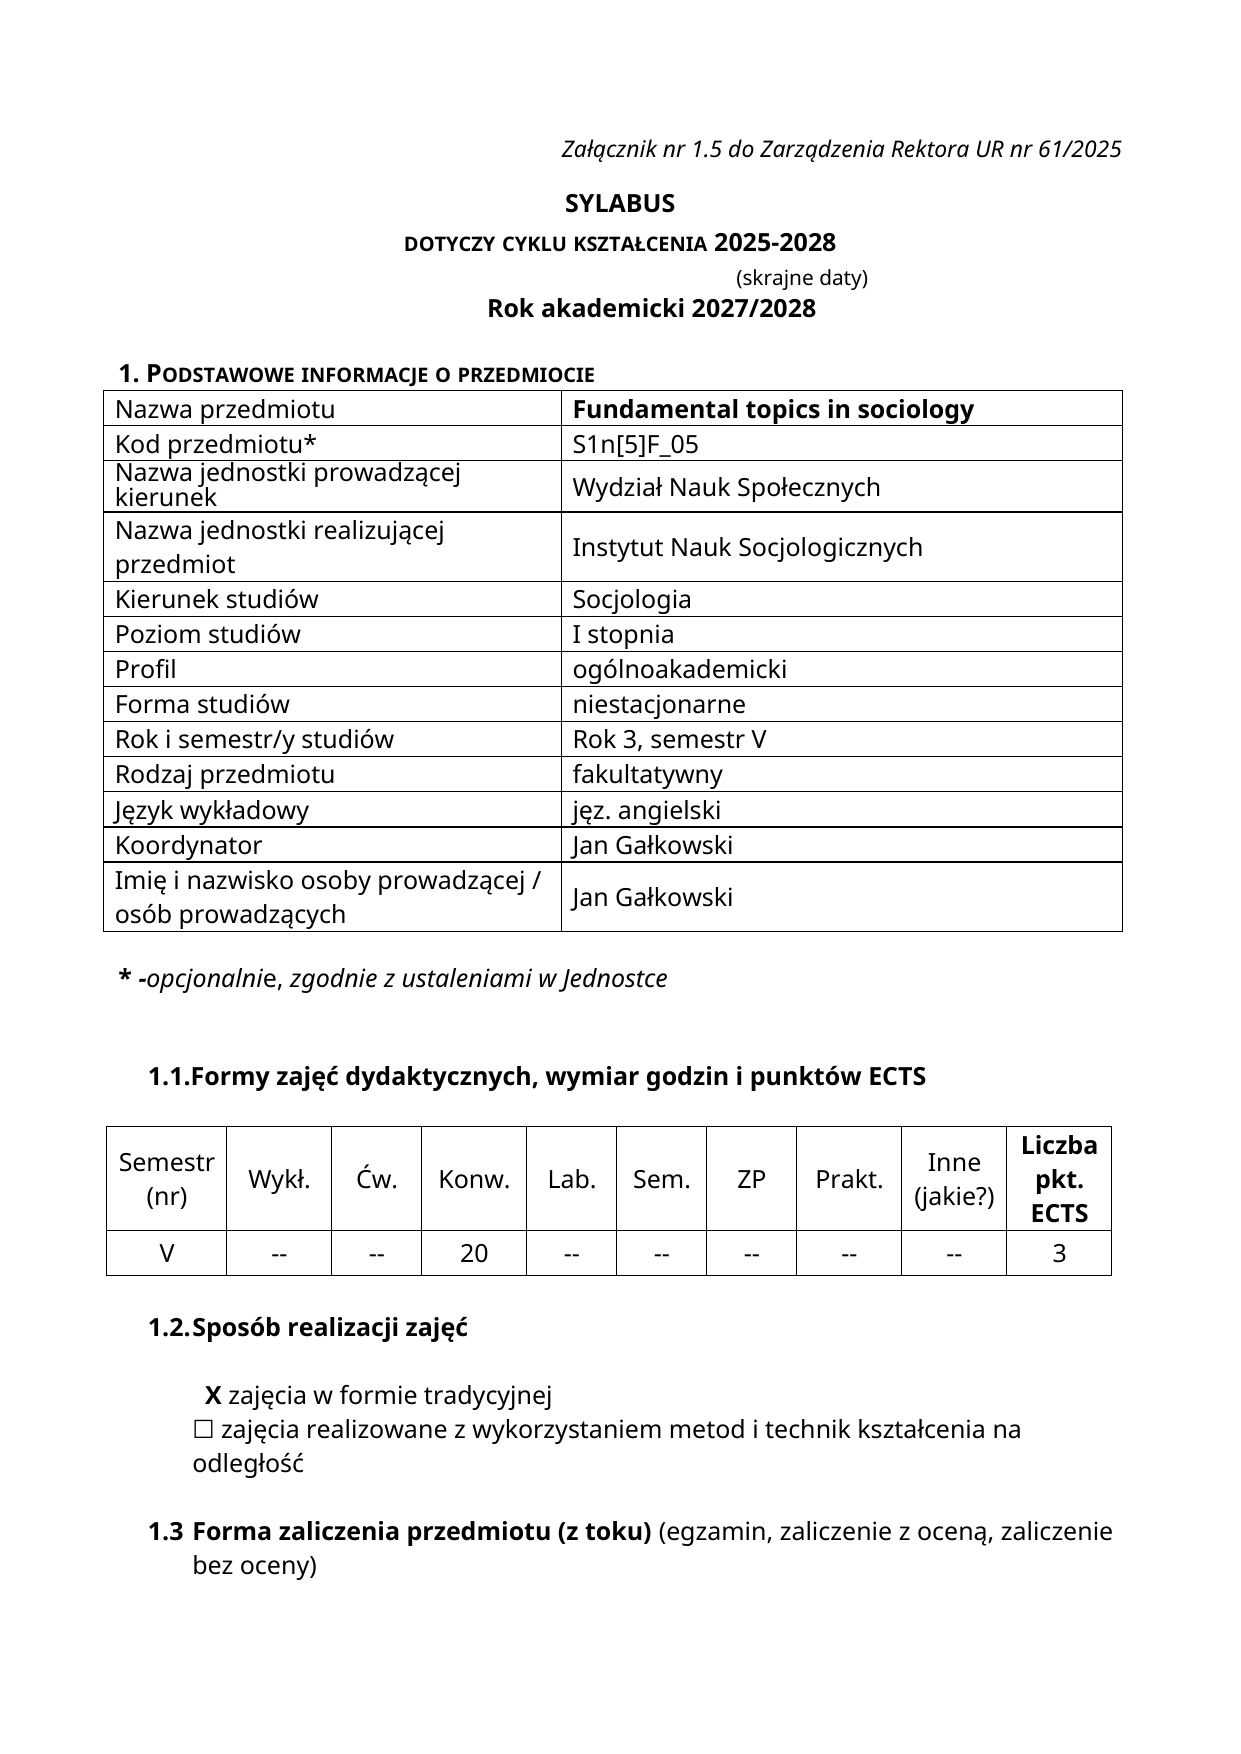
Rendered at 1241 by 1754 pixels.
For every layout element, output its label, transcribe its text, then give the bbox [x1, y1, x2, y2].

table_cell Instytut Nauk Socjologicznych [562, 513, 1122, 581]
table_cell 20 [422, 1231, 526, 1274]
table_cell Koordynator [104, 828, 561, 861]
table_cell Rok 3, semestr V [562, 722, 1122, 756]
table_cell Kod przedmiotu* [104, 426, 561, 460]
text SYLABUS [118, 185, 1122, 219]
table_cell Nazwa jednostki prowadzącej kierunek [104, 461, 561, 511]
table_header Liczba pkt. ECTS [1007, 1127, 1111, 1229]
text * -opcjonalnie, zgodnie z ustaleniami w Jednostce [118, 961, 1122, 995]
table_header Nazwa przedmiotu [104, 391, 561, 425]
table_cell fakultatywny [562, 757, 1122, 791]
table_cell Nazwa jednostki realizującej przedmiot [104, 513, 561, 581]
table_cell Kierunek studiów [104, 582, 561, 616]
text ☐ zajęcia realizowane z wykorzystaniem metod i technik kształcenia na odległość [192, 1412, 1122, 1480]
text dotyczy cyklu kształcenia 2025-2028 [118, 224, 1122, 258]
table_cell -- [617, 1231, 706, 1274]
table_cell Imię i nazwisko osoby prowadzącej / osób prowadzących [104, 863, 561, 931]
table_header Lab. [527, 1127, 616, 1229]
table_cell -- [797, 1231, 901, 1274]
table_cell niestacjonarne [562, 687, 1122, 721]
table_cell I stopnia [562, 617, 1122, 651]
table_cell Język wykładowy [104, 792, 561, 826]
text Rok akademicki 2027/2028 [487, 297, 1122, 322]
table_cell -- [527, 1231, 616, 1274]
table_header Konw. [422, 1127, 526, 1229]
table_cell -- [902, 1231, 1006, 1274]
table_cell ogólnoakademicki [562, 652, 1122, 686]
text 1. Podstawowe informacje o przedmiocie [118, 356, 1122, 390]
text X zajęcia w formie tradycyjnej [192, 1378, 1122, 1412]
table_cell V [107, 1231, 226, 1274]
table_cell Wydział Nauk Społecznych [562, 461, 1122, 511]
table_header Ćw. [332, 1127, 421, 1229]
table_cell Rok i semestr/y studiów [104, 722, 561, 756]
table_cell Jan Gałkowski [562, 828, 1122, 861]
table_cell Rodzaj przedmiotu [104, 757, 561, 791]
text 1.2. Sposób realizacji zajęć [148, 1309, 1122, 1344]
table_header ZP [707, 1127, 796, 1229]
table_header Sem. [617, 1127, 706, 1229]
table_header Fundamental topics in sociology [562, 391, 1122, 425]
text Załącznik nr 1.5 do Zarządzenia Rektora UR nr 61/2025 [118, 133, 1122, 164]
text (skrajne daty) [118, 263, 1122, 292]
table_cell -- [707, 1231, 796, 1274]
table_cell jęz. angielski [562, 792, 1122, 826]
table_cell Socjologia [562, 582, 1122, 616]
text 1.1.Formy zajęć dydaktycznych, wymiar godzin i punktów ECTS [148, 1058, 1122, 1092]
table_cell S1n[5]F_05 [562, 426, 1122, 460]
table_cell -- [332, 1231, 421, 1274]
table_cell -- [227, 1231, 331, 1274]
table_cell Profil [104, 652, 561, 686]
table_header Semestr (nr) [107, 1127, 226, 1229]
table_cell Jan Gałkowski [562, 863, 1122, 931]
table_cell 3 [1007, 1231, 1111, 1274]
text 1.3 Forma zaliczenia przedmiotu (z toku) (egzamin, zaliczenie z oceną, zaliczenie bez oceny) [148, 1514, 1122, 1582]
table_cell Poziom studiów [104, 617, 561, 651]
table_header Wykł. [227, 1127, 331, 1229]
table_header Prakt. [797, 1127, 901, 1229]
table_header Inne (jakie?) [902, 1127, 1006, 1229]
table_cell Forma studiów [104, 687, 561, 721]
